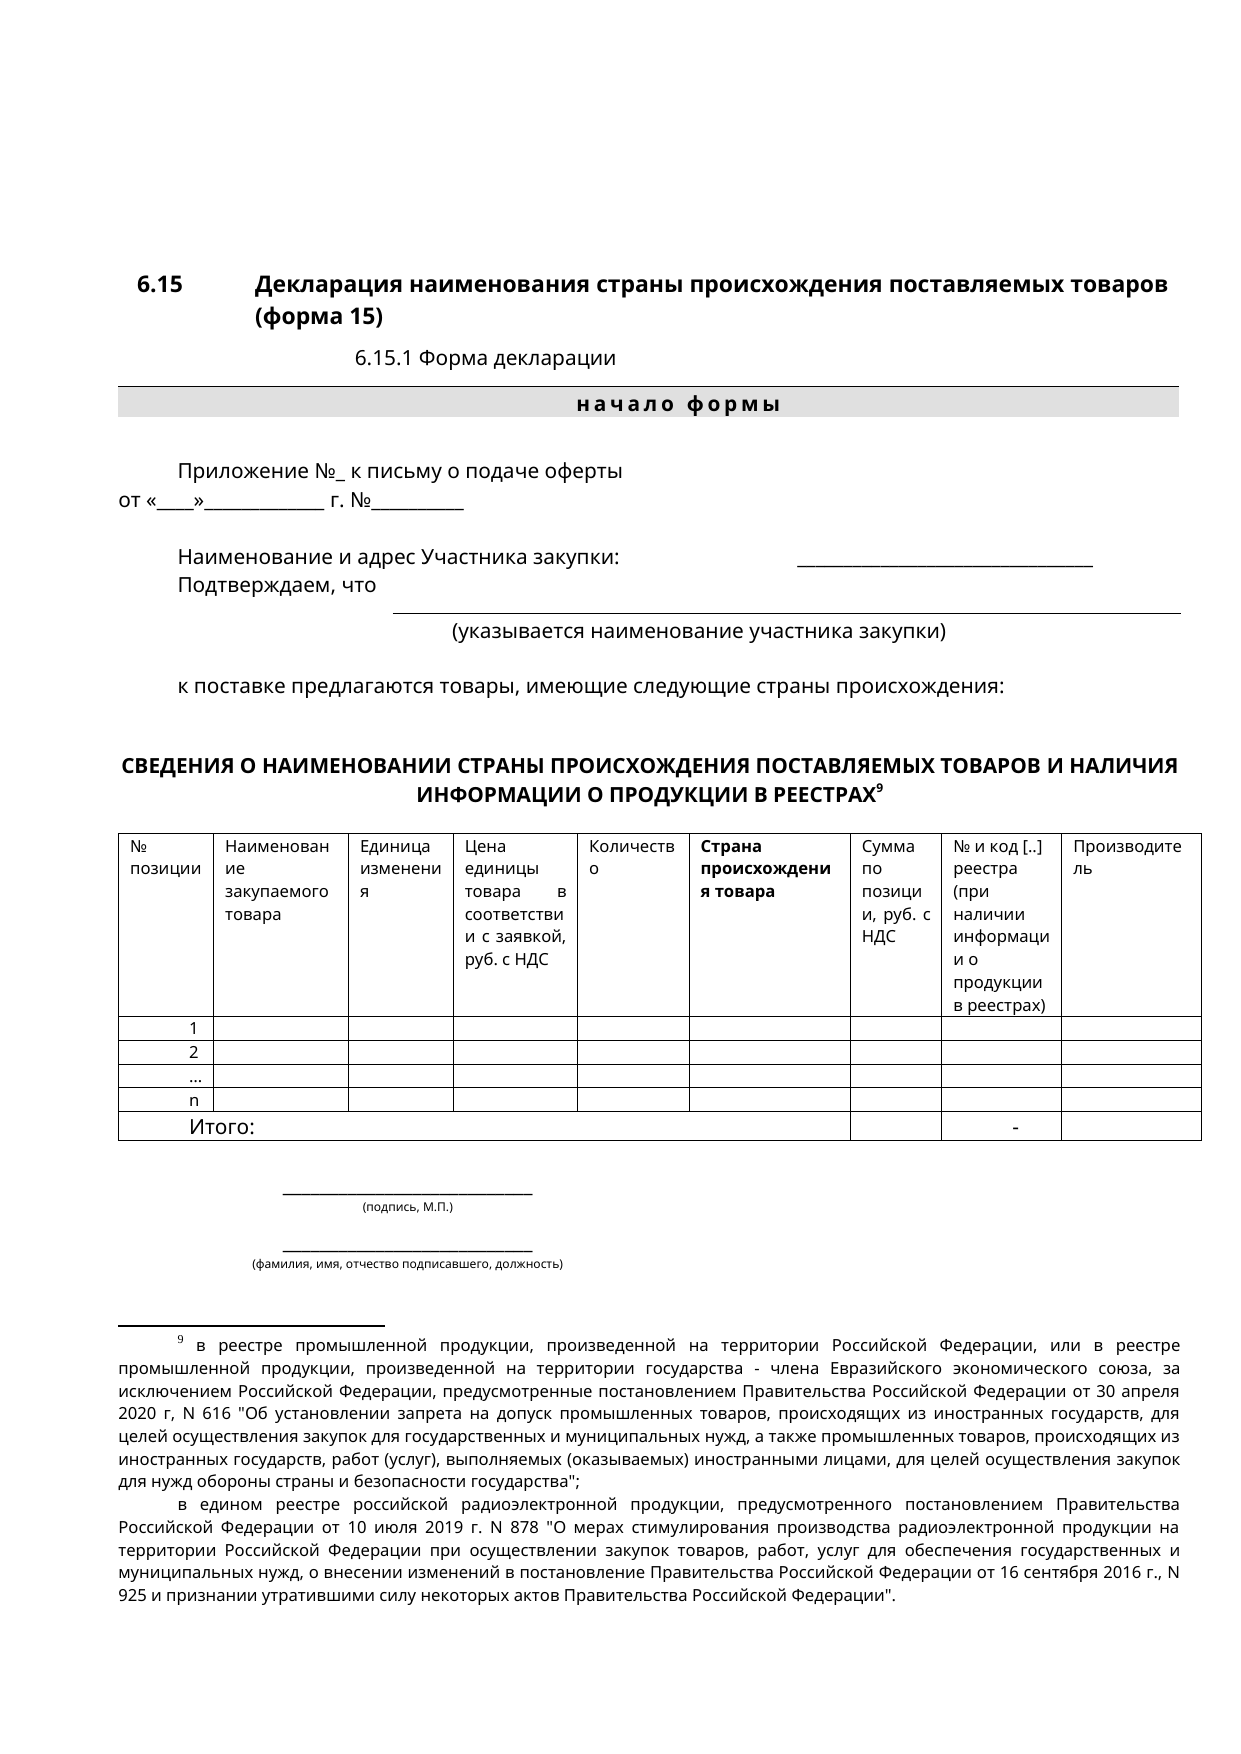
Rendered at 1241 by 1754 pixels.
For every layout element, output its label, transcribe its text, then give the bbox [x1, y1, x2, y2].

table_cell [1062, 1041, 1201, 1063]
table_cell [349, 1088, 453, 1111]
table_cell [851, 1065, 941, 1087]
table_cell 2 [119, 1041, 213, 1063]
table_cell [1062, 1088, 1201, 1111]
table_header № позиции [119, 834, 213, 1016]
table_cell [454, 1088, 577, 1111]
table_cell [690, 1088, 850, 1111]
table_cell [578, 1065, 689, 1087]
table_cell [454, 1065, 577, 1087]
table_header № и код [..] реестра (при наличии информации о продукции в реестрах) [942, 834, 1061, 1016]
table_cell [214, 1017, 348, 1040]
table_cell [578, 1088, 689, 1111]
table_cell … [119, 1065, 213, 1087]
table_cell [454, 1017, 577, 1040]
table_cell [349, 1017, 453, 1040]
table_cell [942, 1088, 1061, 1111]
table_header Цена единицы товара в соответствии с заявкой, руб. с НДС [454, 834, 577, 1016]
text начало формы [118, 387, 1179, 417]
table_cell [454, 1041, 577, 1063]
table_cell [578, 1041, 689, 1063]
table_cell [214, 1041, 348, 1063]
text Наименование и адрес Участника закупки: ________________________________ [118, 542, 1181, 570]
table_cell [349, 1065, 453, 1087]
table_cell [942, 1065, 1061, 1087]
table_cell [1062, 1065, 1201, 1087]
text ___________________________ [118, 1227, 638, 1255]
table_cell [942, 1041, 1061, 1063]
text Приложение №_ к письму о подаче оферты от «____»_____________ г. №__________ [118, 457, 1181, 513]
table_cell - [942, 1112, 1061, 1140]
table_cell [690, 1065, 850, 1087]
list 6.15.1 Форма декларации [354, 343, 1181, 372]
text (фамилия, имя, отчество подписавшего, должность) [118, 1255, 638, 1284]
table_header Производитель [1062, 834, 1201, 1016]
table_header Единица изменения [349, 834, 453, 1016]
table_cell [1062, 1112, 1201, 1140]
table_cell Итого: [119, 1112, 850, 1140]
table_cell [690, 1041, 850, 1063]
text (указывается наименование участника закупки) [393, 614, 1181, 644]
text (подпись, М.П.) [118, 1198, 638, 1227]
table_cell [690, 1017, 850, 1040]
table_cell [851, 1017, 941, 1040]
table_header Страна происхождения товара [690, 834, 850, 1016]
table_cell [578, 1017, 689, 1040]
text к поставке предлагаются товары, имеющие следующие страны происхождения: [118, 671, 1181, 700]
table_cell [851, 1088, 941, 1111]
table_cell [1062, 1017, 1201, 1040]
table_header Количество [578, 834, 689, 1016]
table_cell [349, 1041, 453, 1063]
text Сведения о наименовании страны происхождения поставляемых товаров и наличия информации о продукции в реестрах [118, 751, 1181, 808]
table_header Сумма по позиции, руб. с НДС [851, 834, 941, 1016]
subtitle Декларация наименования страны происхождения поставляемых товаров (форма 15) [137, 268, 1181, 331]
table_cell [851, 1041, 941, 1063]
table_cell 1 [119, 1017, 213, 1040]
table_cell [942, 1017, 1061, 1040]
table_cell [214, 1065, 348, 1087]
text ___________________________ [118, 1170, 638, 1198]
table_cell [214, 1088, 348, 1111]
table_cell [851, 1112, 941, 1140]
table_header Наименование закупаемого товара [214, 834, 348, 1016]
text Подтверждаем, что [118, 570, 1181, 599]
table_cell n [119, 1088, 213, 1111]
